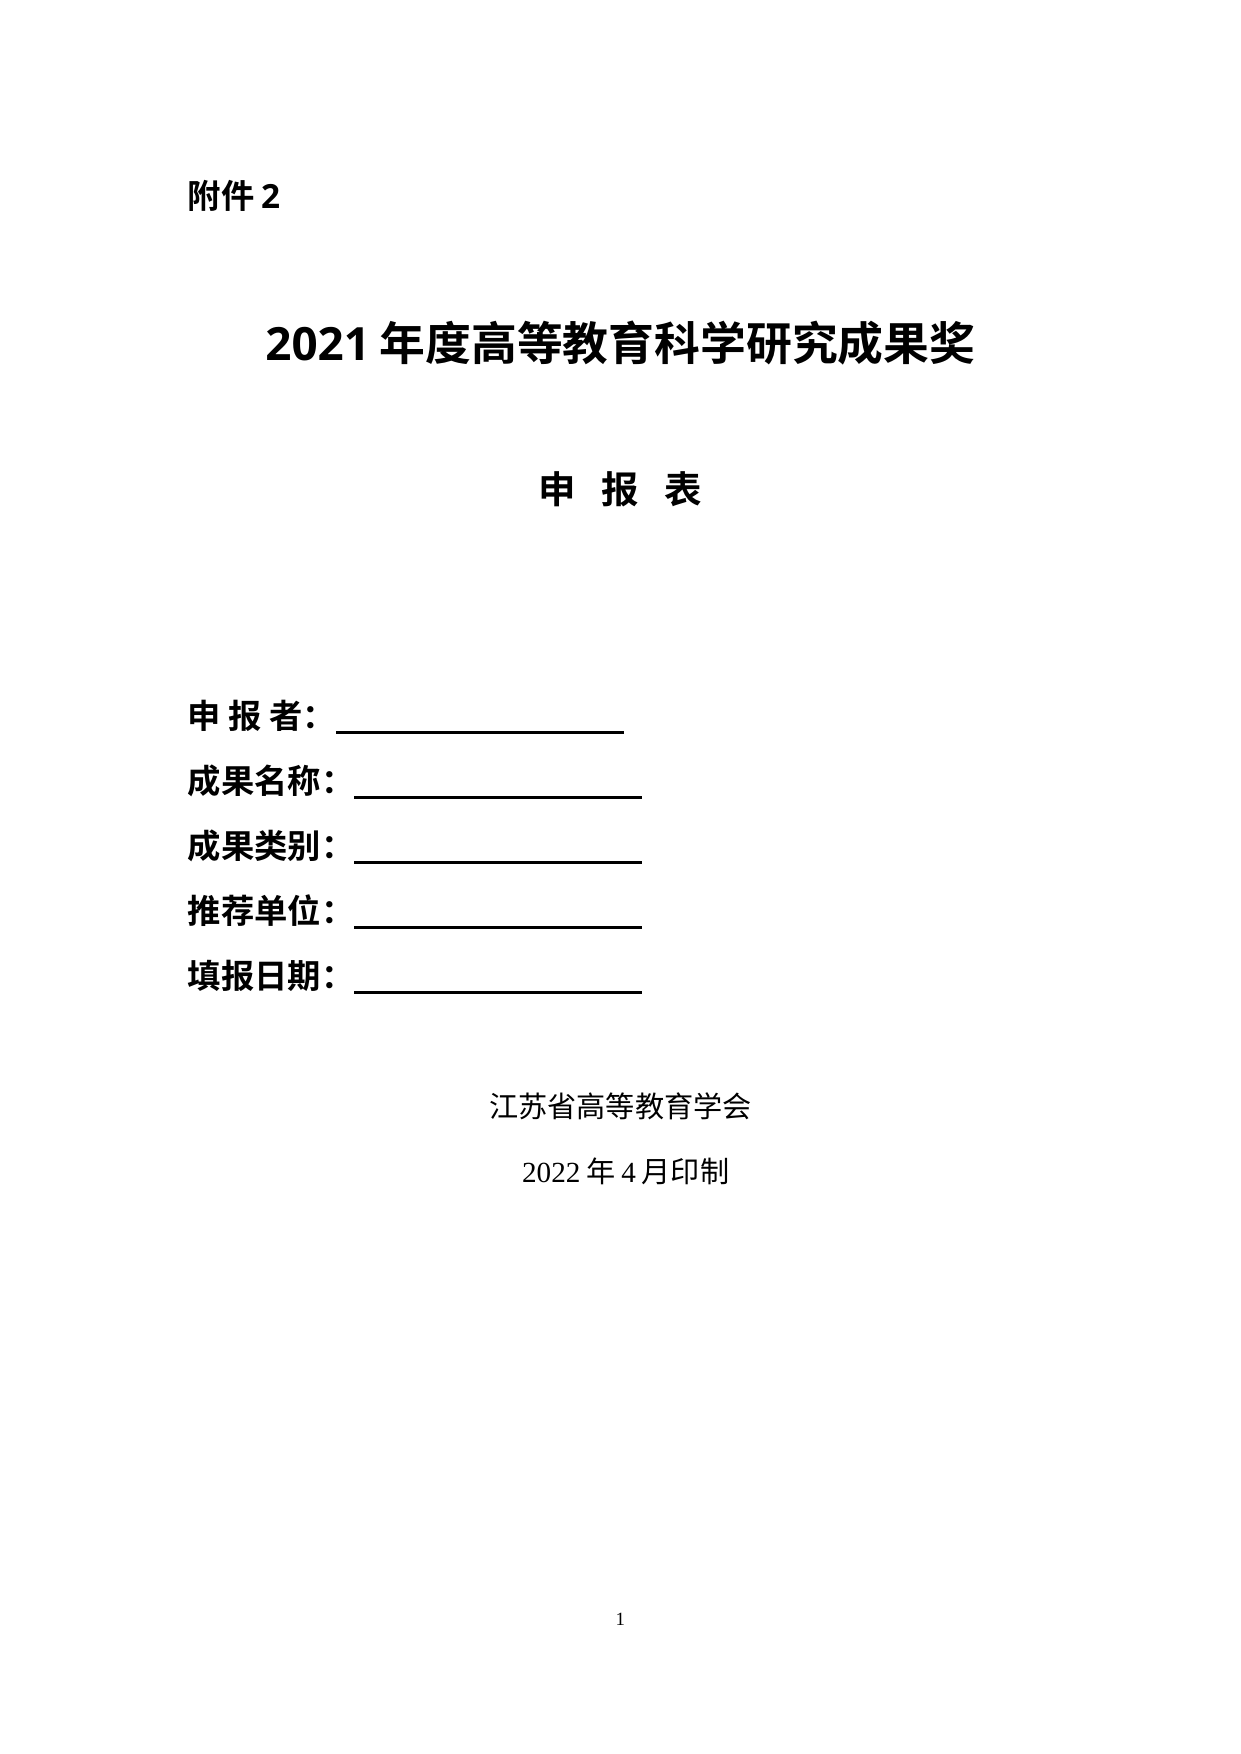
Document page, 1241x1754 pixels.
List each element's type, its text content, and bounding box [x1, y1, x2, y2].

text 推荐单位： [187, 877, 1053, 942]
text 填报日期： [187, 942, 1053, 1007]
text 成果名称： [187, 747, 1053, 812]
text 江苏省高等教育学会 [187, 1072, 1053, 1137]
text 成果类别： [187, 812, 1053, 877]
text 申 报 者： [187, 682, 1053, 747]
text 附件2 [187, 162, 1053, 227]
text 申 报 表 [187, 454, 1053, 519]
text 2022年4月印制 [198, 1137, 1053, 1202]
text 2021年度高等教育科学研究成果奖 [187, 292, 1053, 389]
